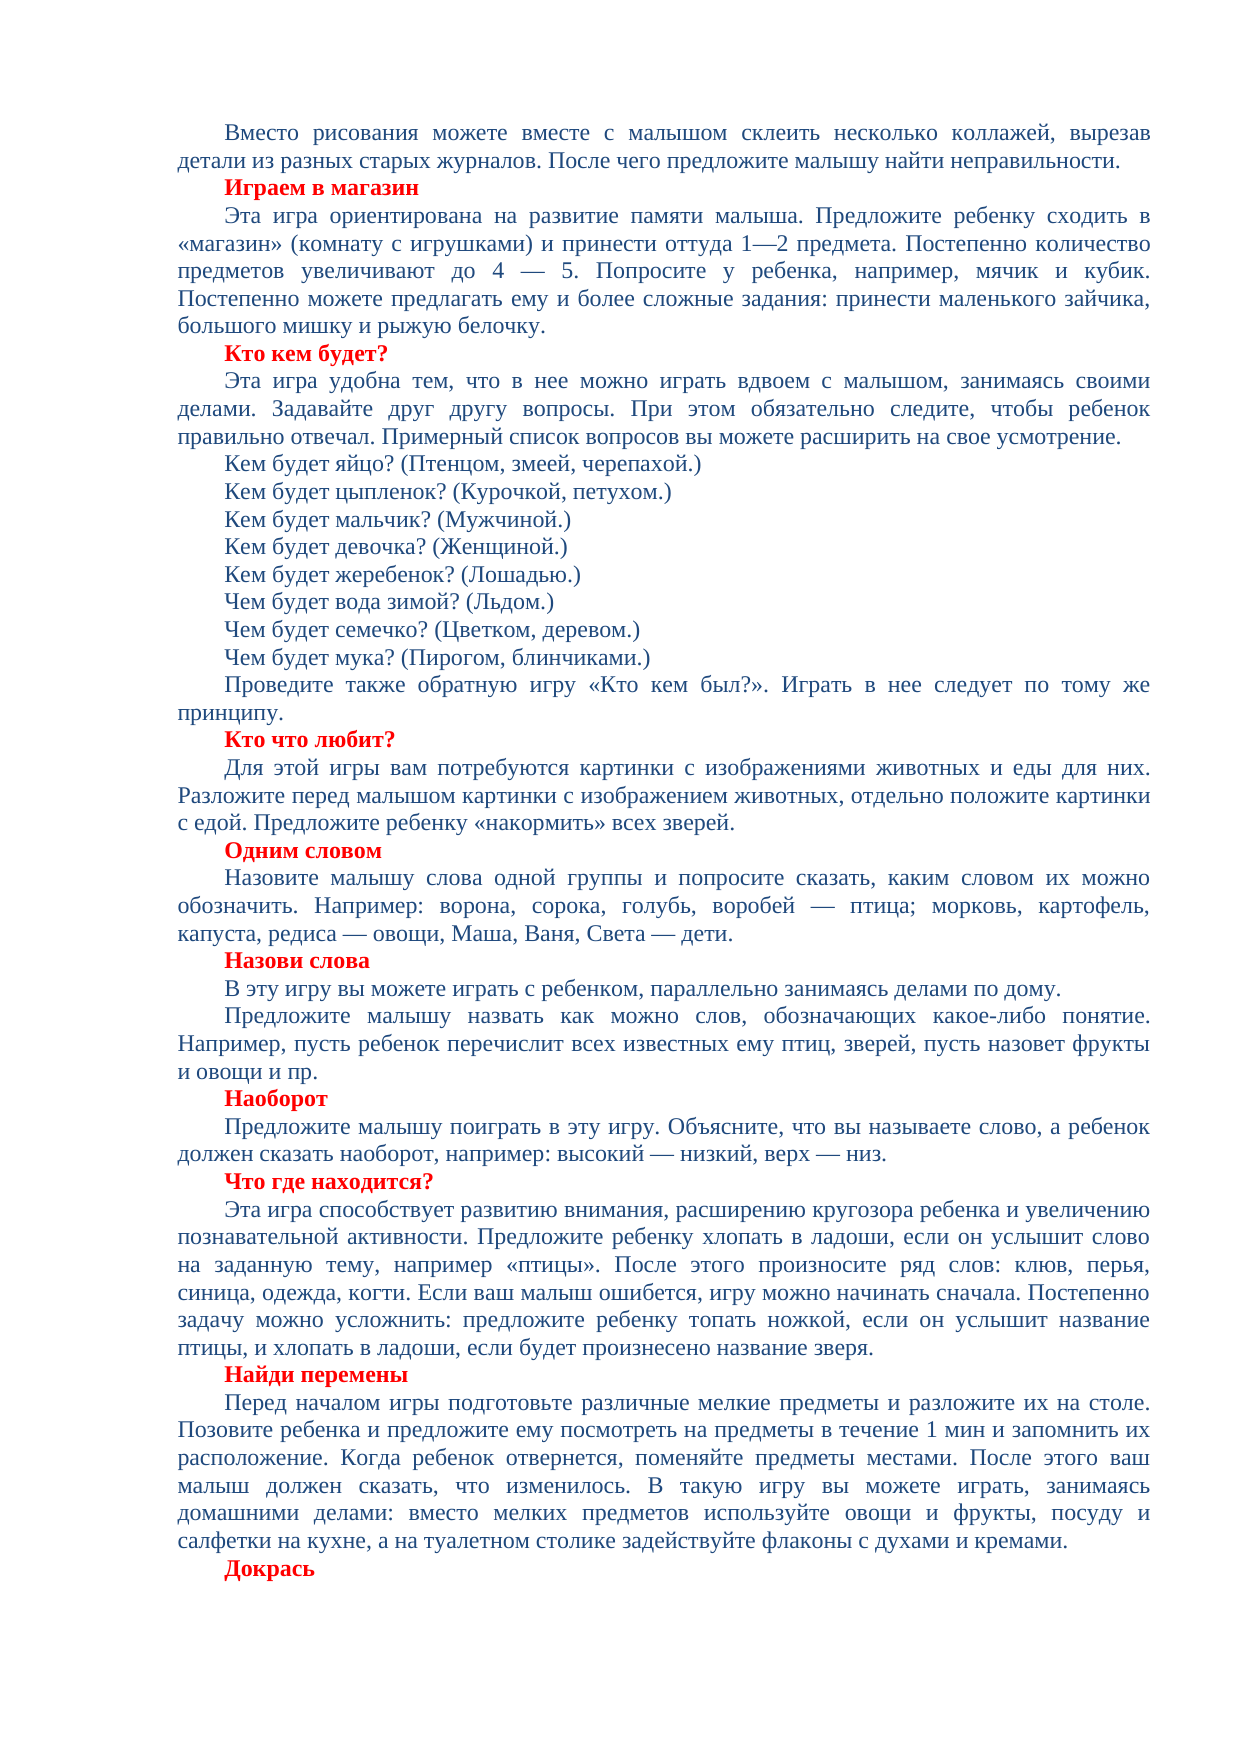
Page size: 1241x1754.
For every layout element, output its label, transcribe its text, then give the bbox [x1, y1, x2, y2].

text Одним словом [177, 836, 1152, 863]
text Проведите также обратную игру «Кто кем был?». Играть в нее следует по тому же принципу. [177, 670, 1152, 725]
text Эта игра удобна тем, что в нее можно играть вдвоем с малышом, занимаясь своими делами. Задавайте друг другу вопросы. При этом обязательно следите, чтобы ребенок правильно отвечал. Примерный список вопросов вы можете расширить на свое усмотрение. [177, 367, 1152, 449]
text Играем в магазин [177, 173, 1152, 201]
text Кто что любит? [177, 725, 1152, 753]
text Кем будет яйцо? (Птенцом, змеей, черепахой.) [177, 449, 1152, 477]
text Что где находится? [177, 1167, 1152, 1195]
text Эта игра ориентирована на развитие памяти малыша. Предложите ребенку сходить в «магазин» (комнату с игрушками) и принести оттуда 1—2 предмета. Постепенно количество предметов увеличивают до 4 — 5. Попросите у ребенка, например, мячик и кубик. Постепенно можете предлагать ему и более сложные задания: принести маленького зайчика, большого мишку и рыжую белочку. [177, 201, 1152, 339]
text Кем будет мальчик? (Мужчиной.) [177, 504, 1152, 532]
text Кто кем будет? [177, 339, 1152, 367]
text Найди перемены [177, 1360, 1152, 1388]
text Назови слова [177, 946, 1152, 974]
text Докрась [177, 1553, 1152, 1581]
text Кем будет цыпленок? (Курочкой, петухом.) [177, 477, 1152, 504]
text В эту игру вы можете играть с ребенком, параллельно занимаясь делами по дому. [177, 974, 1152, 1001]
text Предложите малышу поиграть в эту игру. Объясните, что вы называете слово, а ребенок должен сказать наоборот, например: высокий — низкий, верх — низ. [177, 1112, 1152, 1167]
text Вместо рисования можете вместе с малышом склеить несколько коллажей, вырезав детали из разных старых журналов. После чего предложите малышу найти неправильности. [177, 118, 1152, 173]
text Кем будет жеребенок? (Лошадью.) [177, 560, 1152, 587]
text Перед началом игры подготовьте различные мелкие предметы и разложите их на столе. Позовите ребенка и предложите ему посмотреть на предметы в течение 1 мин и запомнить их расположение. Когда ребенок отвернется, поменяйте предметы местами. После этого ваш малыш должен сказать, что изменилось. В такую игру вы можете играть, занимаясь домашними делами: вместо мелких предметов используйте овощи и фрукты, посуду и салфетки на кухне, а на туалетном столике задействуйте флаконы с духами и кремами. [177, 1388, 1152, 1553]
text Чем будет мука? (Пирогом, блинчиками.) [177, 643, 1152, 670]
text Наоборот [177, 1084, 1152, 1112]
text Для этой игры вам потребуются картинки с изображениями животных и еды для них. Разложите перед малышом картинки с изображением животных, отдельно положите картинки с едой. Предложите ребенку «накормить» всех зверей. [177, 753, 1152, 836]
text Чем будет семечко? (Цветком, деревом.) [177, 615, 1152, 643]
text Назовите малышу слова одной группы и попросите сказать, каким словом их можно обозначить. Например: ворона, сорока, голубь, воробей — птица; морковь, картофель, капуста, редиса — овощи, Маша, Ваня, Света — дети. [177, 863, 1152, 946]
text Кем будет девочка? (Женщиной.) [177, 532, 1152, 560]
text Предложите малышу назвать как можно слов, обозначающих какое-либо понятие. Например, пусть ребенок перечислит всех известных ему птиц, зверей, пусть назовет фрукты и овощи и пр. [177, 1001, 1152, 1084]
text Эта игра способствует развитию внимания, расширению кругозора ребенка и увеличению познавательной активности. Предложите ребенку хлопать в ладоши, если он услышит слово на заданную тему, например «птицы». После этого произносите ряд слов: клюв, перья, синица, одежда, когти. Если ваш малыш ошибется, игру можно начинать сначала. Постепенно задачу можно усложнить: предложите ребенку топать ножкой, если он услышит название птицы, и хлопать в ладоши, если будет произнесено название зверя. [177, 1195, 1152, 1360]
text Чем будет вода зимой? (Льдом.) [177, 587, 1152, 615]
